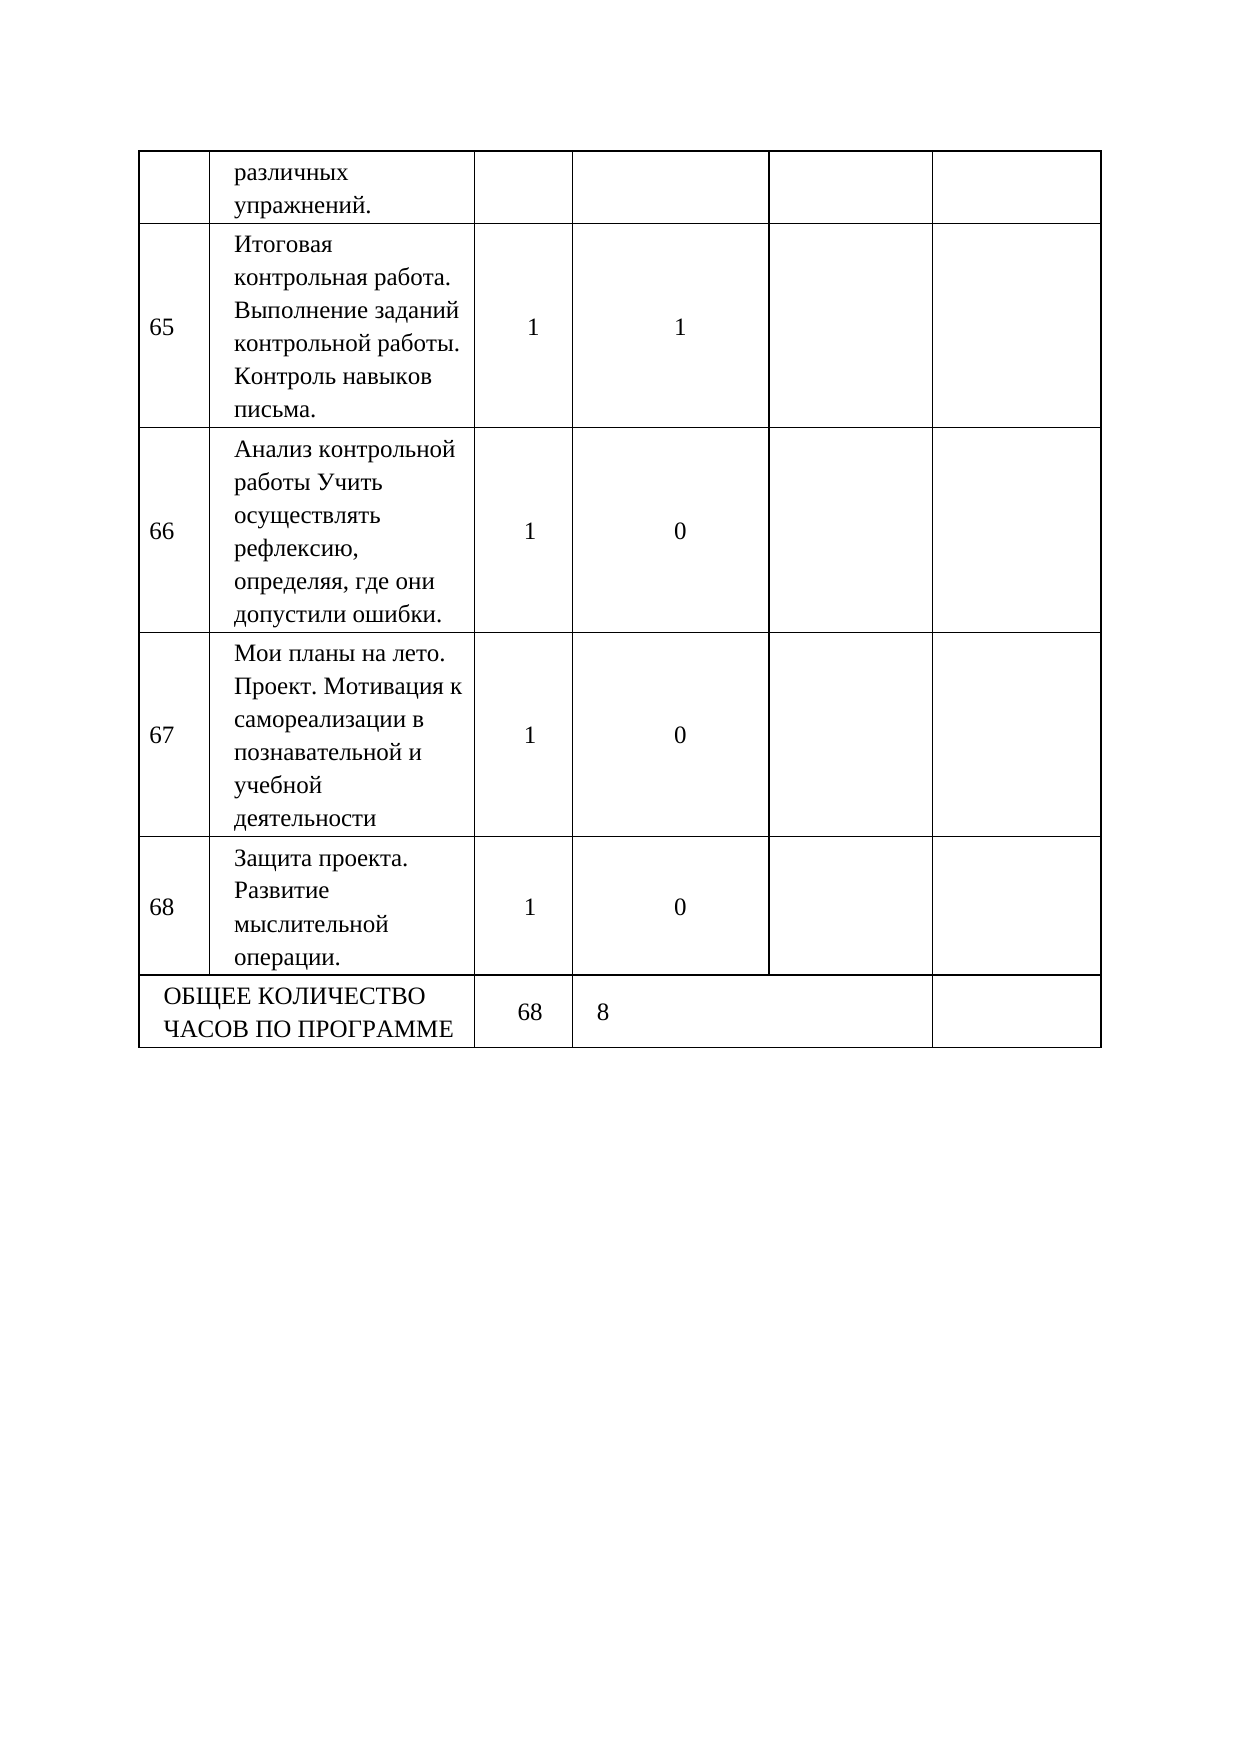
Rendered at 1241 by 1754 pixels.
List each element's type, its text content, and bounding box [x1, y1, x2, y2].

table_cell [933, 224, 1100, 427]
table_cell ОБЩЕЕ КОЛИЧЕСТВО ЧАСОВ ПО ПРОГРАММЕ [140, 976, 474, 1047]
table_cell 0 [573, 633, 768, 836]
table_cell 1 [475, 633, 572, 836]
table_cell 68 [475, 976, 572, 1047]
table_cell [933, 428, 1100, 631]
table_cell [770, 837, 932, 974]
table_cell 64 [140, 152, 209, 222]
table_cell 1 [475, 428, 572, 631]
table_cell Мои планы на лето. Проект. Мотивация к самореализации в познавательной и учебной деятельности [210, 633, 474, 836]
table_cell 0 [573, 837, 768, 974]
table_cell 1 [475, 152, 572, 222]
table_cell [770, 428, 932, 631]
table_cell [210, 152, 474, 222]
table_cell [933, 633, 1100, 836]
table_cell [770, 152, 932, 222]
table_cell 0 [573, 152, 768, 222]
table_cell 1 [475, 224, 572, 427]
table_cell 1 [475, 837, 572, 974]
table_cell [933, 152, 1100, 222]
table_cell 66 [140, 428, 209, 631]
table_cell 67 [140, 633, 209, 836]
table_cell Защита проекта. Развитие мыслительной операции. [210, 837, 474, 974]
table_cell Анализ контрольной работы Учить осуществлять рефлексию, определяя, где они допустили ошибки. [210, 428, 474, 631]
table_cell [933, 976, 1100, 1047]
table_cell 65 [140, 224, 209, 427]
table_cell [933, 837, 1100, 974]
table_cell 8 [573, 976, 932, 1047]
table_cell 1 [573, 224, 768, 427]
table_cell Итоговая контрольная работа. Выполнение заданий контрольной работы. Контроль навыков письма. [210, 224, 474, 427]
table_cell [770, 224, 932, 427]
table_cell 68 [140, 837, 209, 974]
table_cell [770, 633, 932, 836]
table_cell 0 [573, 428, 768, 631]
